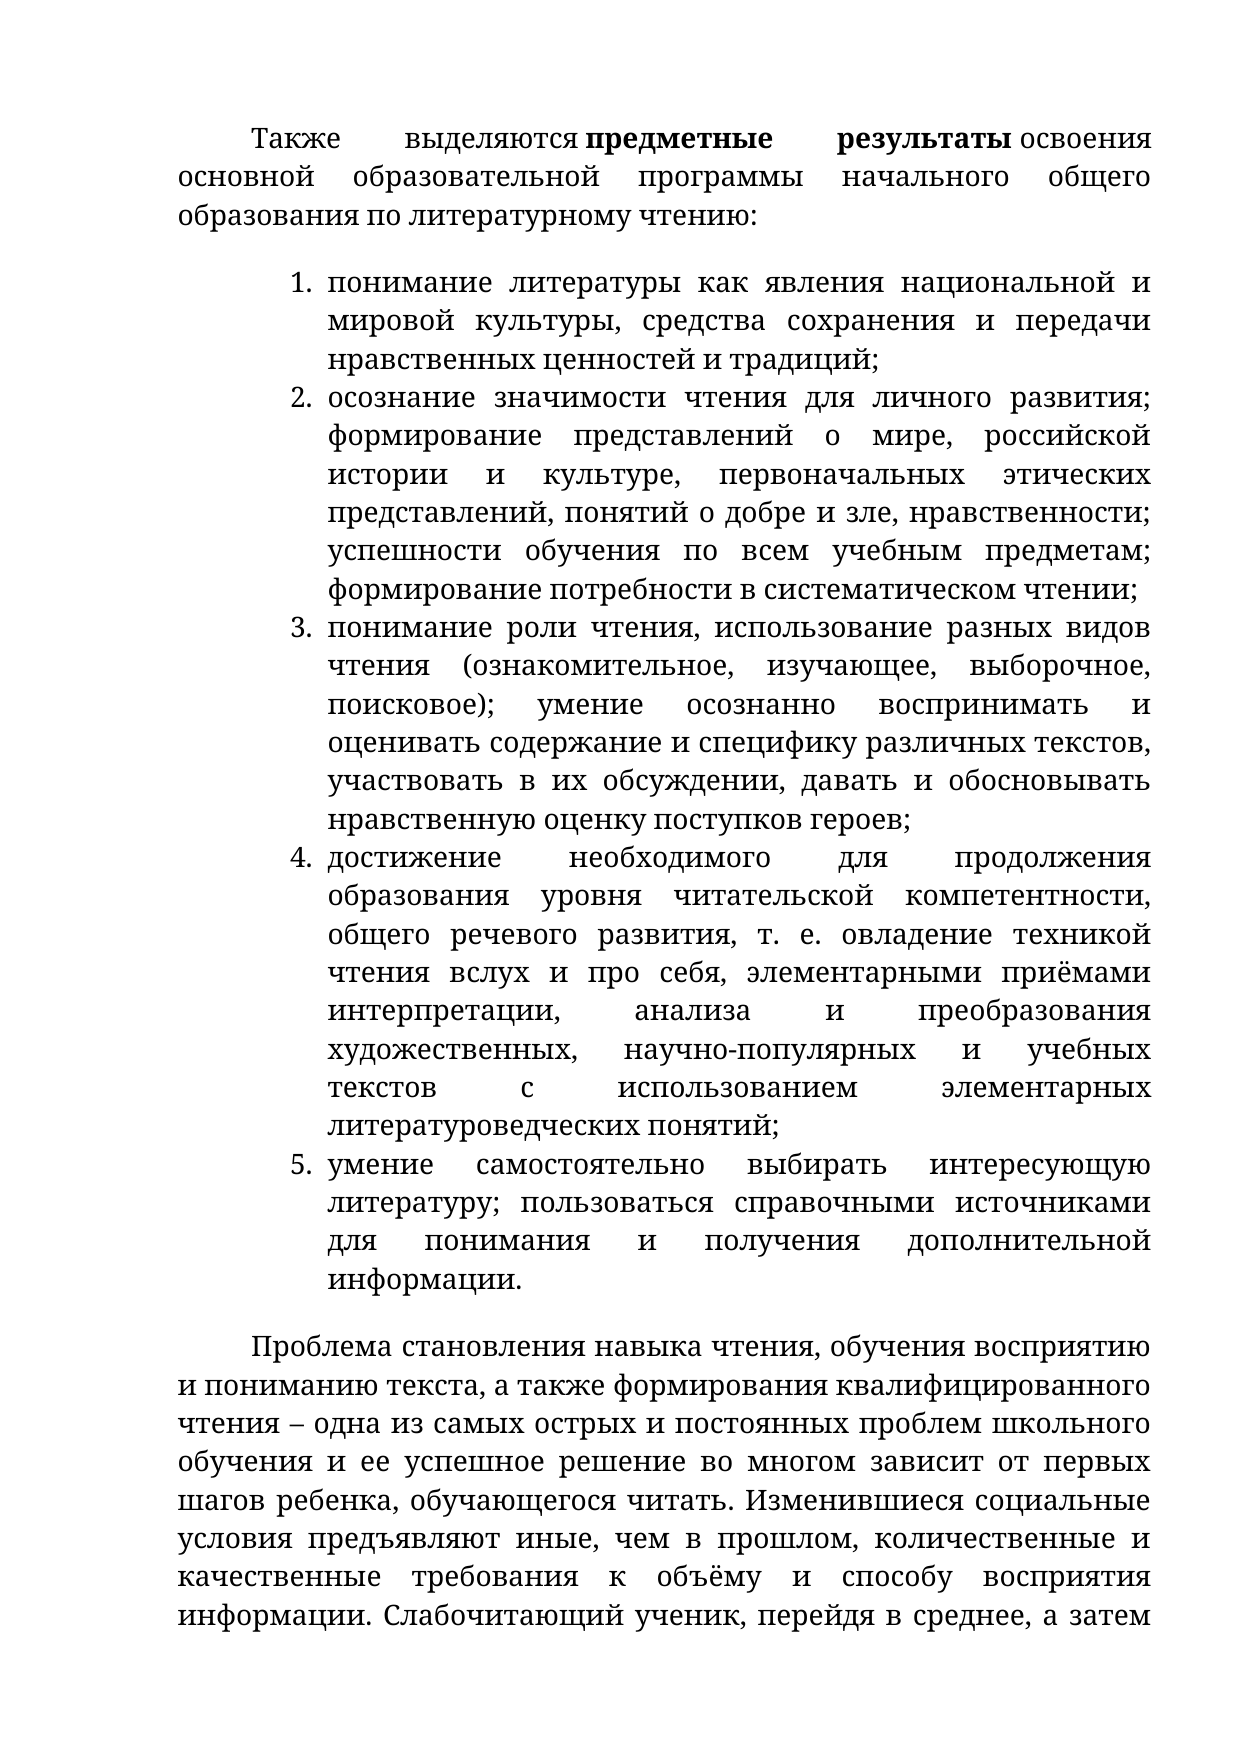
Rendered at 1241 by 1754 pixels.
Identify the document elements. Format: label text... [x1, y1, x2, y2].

text Также выделяются предметные результаты освоения основной образовательной программы начального общего образования по литературному чтению: [177, 118, 1152, 233]
list достижение необходимого для продолжения образования уровня читательской компетентности, общего речевого развития, т. е. овладение техникой чтения вслух и про себя, элементарными приёмами интерпретации, анализа и преобразования художественных, научно-популярных и учебных текстов с использованием элементарных литературоведческих понятий; [290, 837, 1152, 1144]
list понимание литературы как явления национальной и мировой культуры, средства сохранения и передачи нравственных ценностей и традиций; [290, 262, 1152, 377]
list умение самостоятельно выбирать интересующую литературу; пользоваться справочными источниками для понимания и получения дополнительной информации. [290, 1144, 1152, 1297]
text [177, 1326, 1152, 1633]
list осознание значимости чтения для личного развития; формирование представлений о мире, российской истории и культуре, первоначальных этических представлений, понятий о добре и зле, нравственности; успешности обучения по всем учебным предметам; формирование потребности в систематическом чтении; [290, 377, 1152, 607]
list понимание роли чтения, использование разных видов чтения (ознакомительное, изучающее, выборочное, поисковое); умение осознанно воспринимать и оценивать содержание и специфику различных текстов, участвовать в их обсуждении, давать и обосновывать нравственную оценку поступков героев; [290, 607, 1152, 837]
